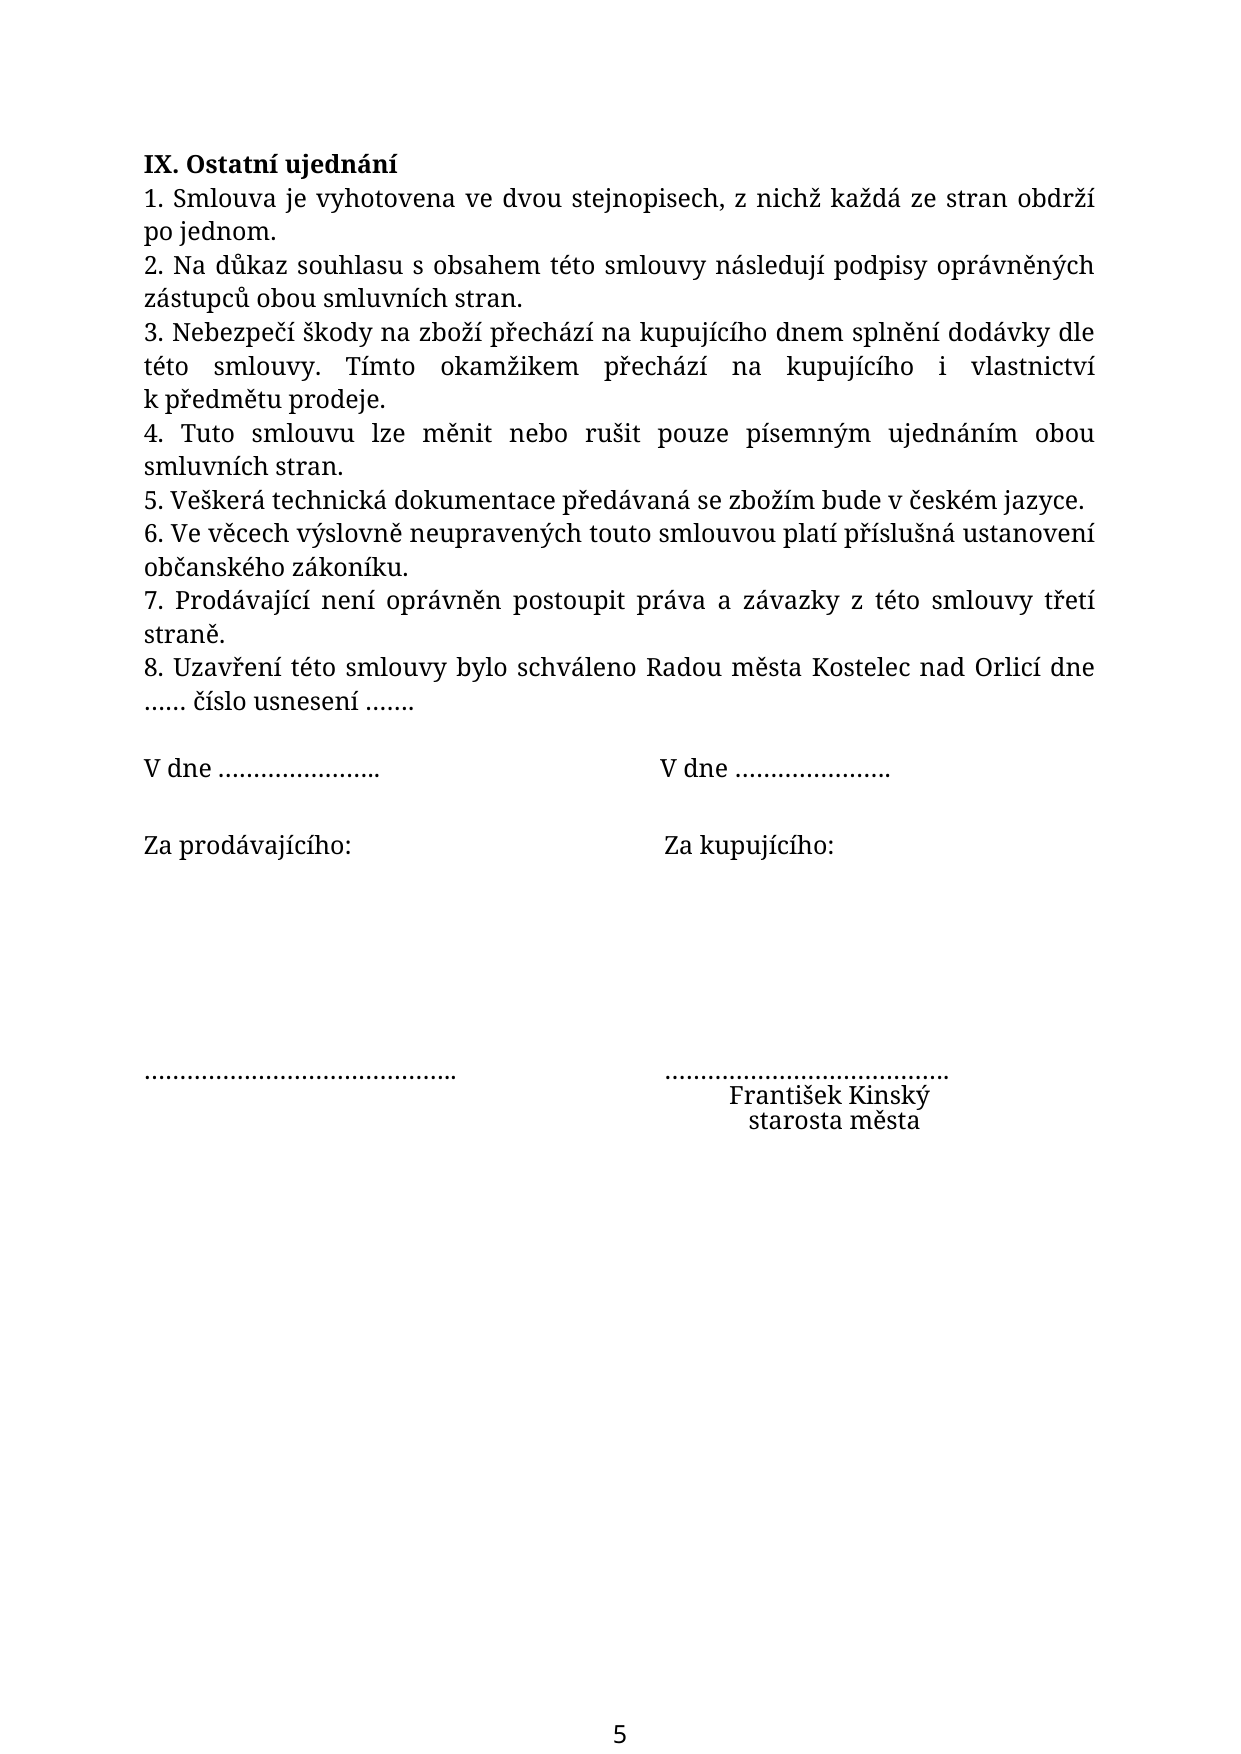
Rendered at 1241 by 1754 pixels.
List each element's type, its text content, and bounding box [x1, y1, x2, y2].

text starosta města [143, 1109, 1096, 1134]
text František Kinský [143, 1084, 1096, 1109]
text IX. Ostatní ujednání [143, 147, 1096, 180]
text 2. Na důkaz souhlasu s obsahem této smlouvy následují podpisy oprávněných zástupců obou smluvních stran. [143, 247, 1096, 314]
text 4. Tuto smlouvu lze měnit nebo rušit pouze písemným ujednáním obou smluvních stran. [143, 415, 1096, 482]
text V dne ………………….. V dne …………………. [143, 751, 1096, 784]
text 7. Prodávající není oprávněn postoupit práva a závazky z této smlouvy třetí straně. [143, 583, 1096, 650]
text …………………………………….. …………………………………. [143, 1059, 1096, 1084]
text 8. Uzavření této smlouvy bylo schváleno Radou města Kostelec nad Orlicí dne …… číslo usnesení ……. [143, 650, 1096, 717]
text 1. Smlouva je vyhotovena ve dvou stejnopisech, z nichž každá ze stran obdrží po jednom. [143, 180, 1096, 247]
text 6. Ve věcech výslovně neupravených touto smlouvou platí příslušná ustanovení občanského zákoníku. [143, 516, 1096, 583]
text 5. Veškerá technická dokumentace předávaná se zbožím bude v českém jazyce. [143, 482, 1096, 516]
text 3. Nebezpečí škody na zboží přechází na kupujícího dnem splnění dodávky dle této smlouvy. Tímto okamžikem přechází na kupujícího i vlastnictví k předmětu prodeje. [143, 314, 1096, 415]
text Za prodávajícího: Za kupujícího: [143, 834, 1096, 859]
